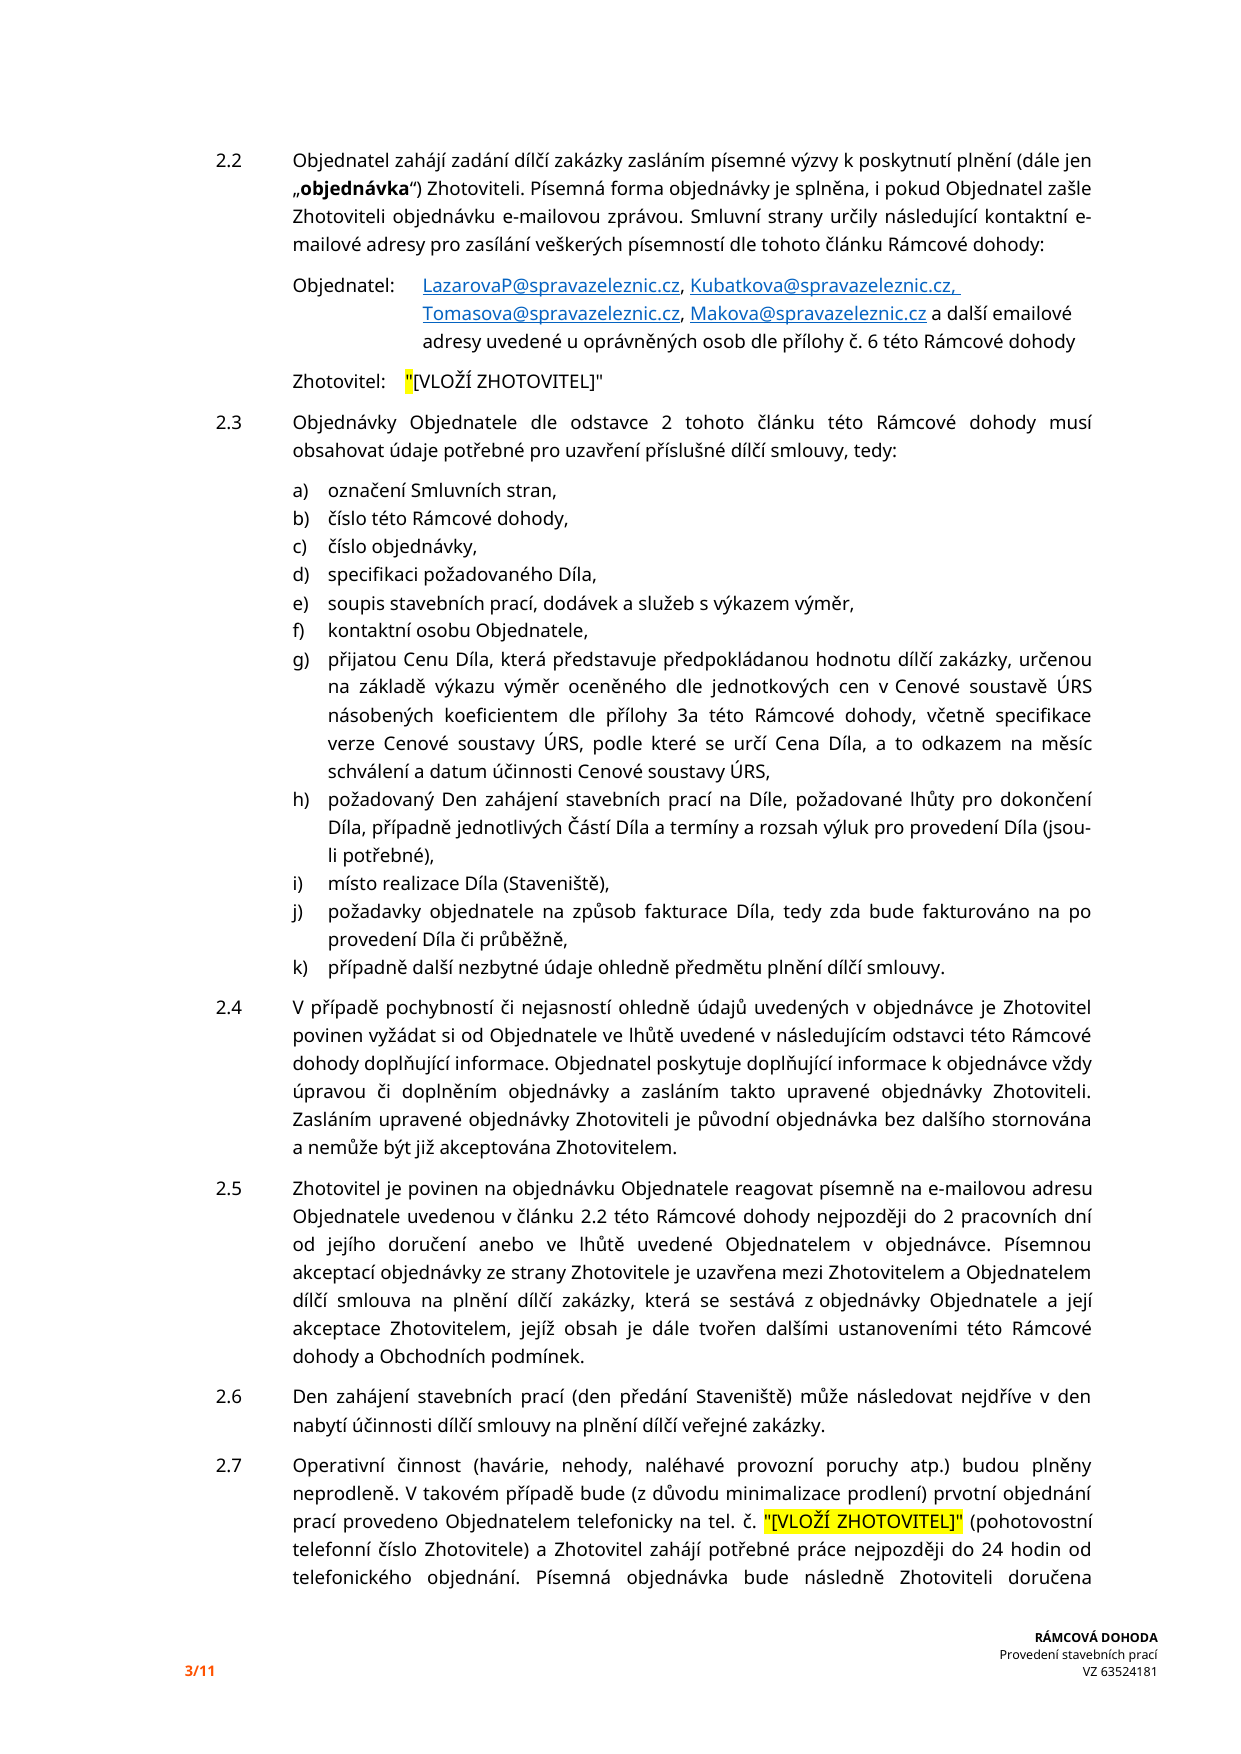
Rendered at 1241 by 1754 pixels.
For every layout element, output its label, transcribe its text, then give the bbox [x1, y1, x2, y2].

text Zhotovitel: [292, 369, 405, 394]
text kontaktní osobu Objednatele, [292, 618, 1093, 643]
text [216, 1452, 1093, 1590]
text označení Smluvních stran, [292, 478, 1093, 503]
text požadovaný Den zahájení stavebních prací na Díle, požadované lhůty pro dokončení Díla, případně jednotlivých Částí Díla a termíny a rozsah výluk pro provedení Díla (jsou-li potřebné), [292, 786, 1093, 867]
text V případě pochybností či nejasností ohledně údajů uvedených v objednávce je Zhotovitel povinen vyžádat si od Objednatele ve lhůtě uvedené v následujícím odstavci této Rámcové dohody doplňující informace. Objednatel poskytuje doplňující informace k objednávce vždy úpravou či doplněním objednávky a zasláním takto upravené objednávky Zhotoviteli. Zasláním upravené objednávky Zhotoviteli je původní objednávka bez dalšího stornována a nemůže být již akceptována Zhotovitelem. [216, 994, 1093, 1160]
text Objednatel: LazarovaP@spravazeleznic.cz, Kubatkova@spravazeleznic.cz, Tomasova@spravazeleznic.cz, Makova@spravazeleznic.cz a další emailové adresy uvedené u oprávněných osob dle přílohy č. 6 této Rámcové dohody [292, 272, 1093, 354]
text Objednávky Objednatele dle odstavce 2 tohoto článku této Rámcové dohody musí obsahovat údaje potřebné pro uzavření příslušné dílčí smlouvy, tedy: [216, 409, 1093, 463]
text Den zahájení stavebních prací (den předání Staveniště) může následovat nejdříve v den nabytí účinnosti dílčí smlouvy na plnění dílčí veřejné zakázky. [216, 1384, 1093, 1437]
text číslo objednávky, [292, 534, 1093, 559]
text specifikaci požadovaného Díla, [292, 562, 1093, 587]
text Zhotovitel: [413, 369, 1093, 394]
text místo realizace Díla (Staveniště), [292, 870, 1093, 896]
text přijatou Cenu Díla, která představuje předpokládanou hodnotu dílčí zakázky, určenou na základě výkazu výměr oceněného dle jednotkových cen v Cenové soustavě ÚRS násobených koeficientem dle přílohy 3a této Rámcové dohody, včetně specifikace verze Cenové soustavy ÚRS, podle které se určí Cena Díla, a to odkazem na měsíc schválení a datum účinnosti Cenové soustavy ÚRS, [292, 646, 1093, 783]
text číslo této Rámcové dohody, [292, 506, 1093, 531]
text požadavky objednatele na způsob fakturace Díla, tedy zda bude fakturováno na po provedení Díla či průběžně, [292, 898, 1093, 952]
text soupis stavebních prací, dodávek a služeb s výkazem výměr, [292, 590, 1093, 615]
text Objednatel zahájí zadání dílčí zakázky zasláním písemné výzvy k poskytnutí plnění (dále jen „objednávka“) Zhotoviteli. Písemná forma objednávky je splněna, i pokud Objednatel zašle Zhotoviteli objednávku e-mailovou zprávou. Smluvní strany určily následující kontaktní e-mailové adresy pro zasílání veškerých písemností dle tohoto článku Rámcové dohody: [216, 147, 1093, 257]
text případně další nezbytné údaje ohledně předmětu plnění dílčí smlouvy. [292, 954, 1093, 979]
text Zhotovitel je povinen na objednávku Objednatele reagovat písemně na e-mailovou adresu Objednatele uvedenou v článku 2.2 této Rámcové dohody nejpozději do 2 pracovních dní od jejího doručení anebo ve lhůtě uvedené Objednatelem v objednávce. Písemnou akceptací objednávky ze strany Zhotovitele je uzavřena mezi Zhotovitelem a Objednatelem dílčí smlouva na plnění dílčí zakázky, která se sestává z objednávky Objednatele a její akceptace Zhotovitelem, jejíž obsah je dále tvořen dalšími ustanoveními této Rámcové dohody a Obchodních podmínek. [216, 1175, 1093, 1369]
